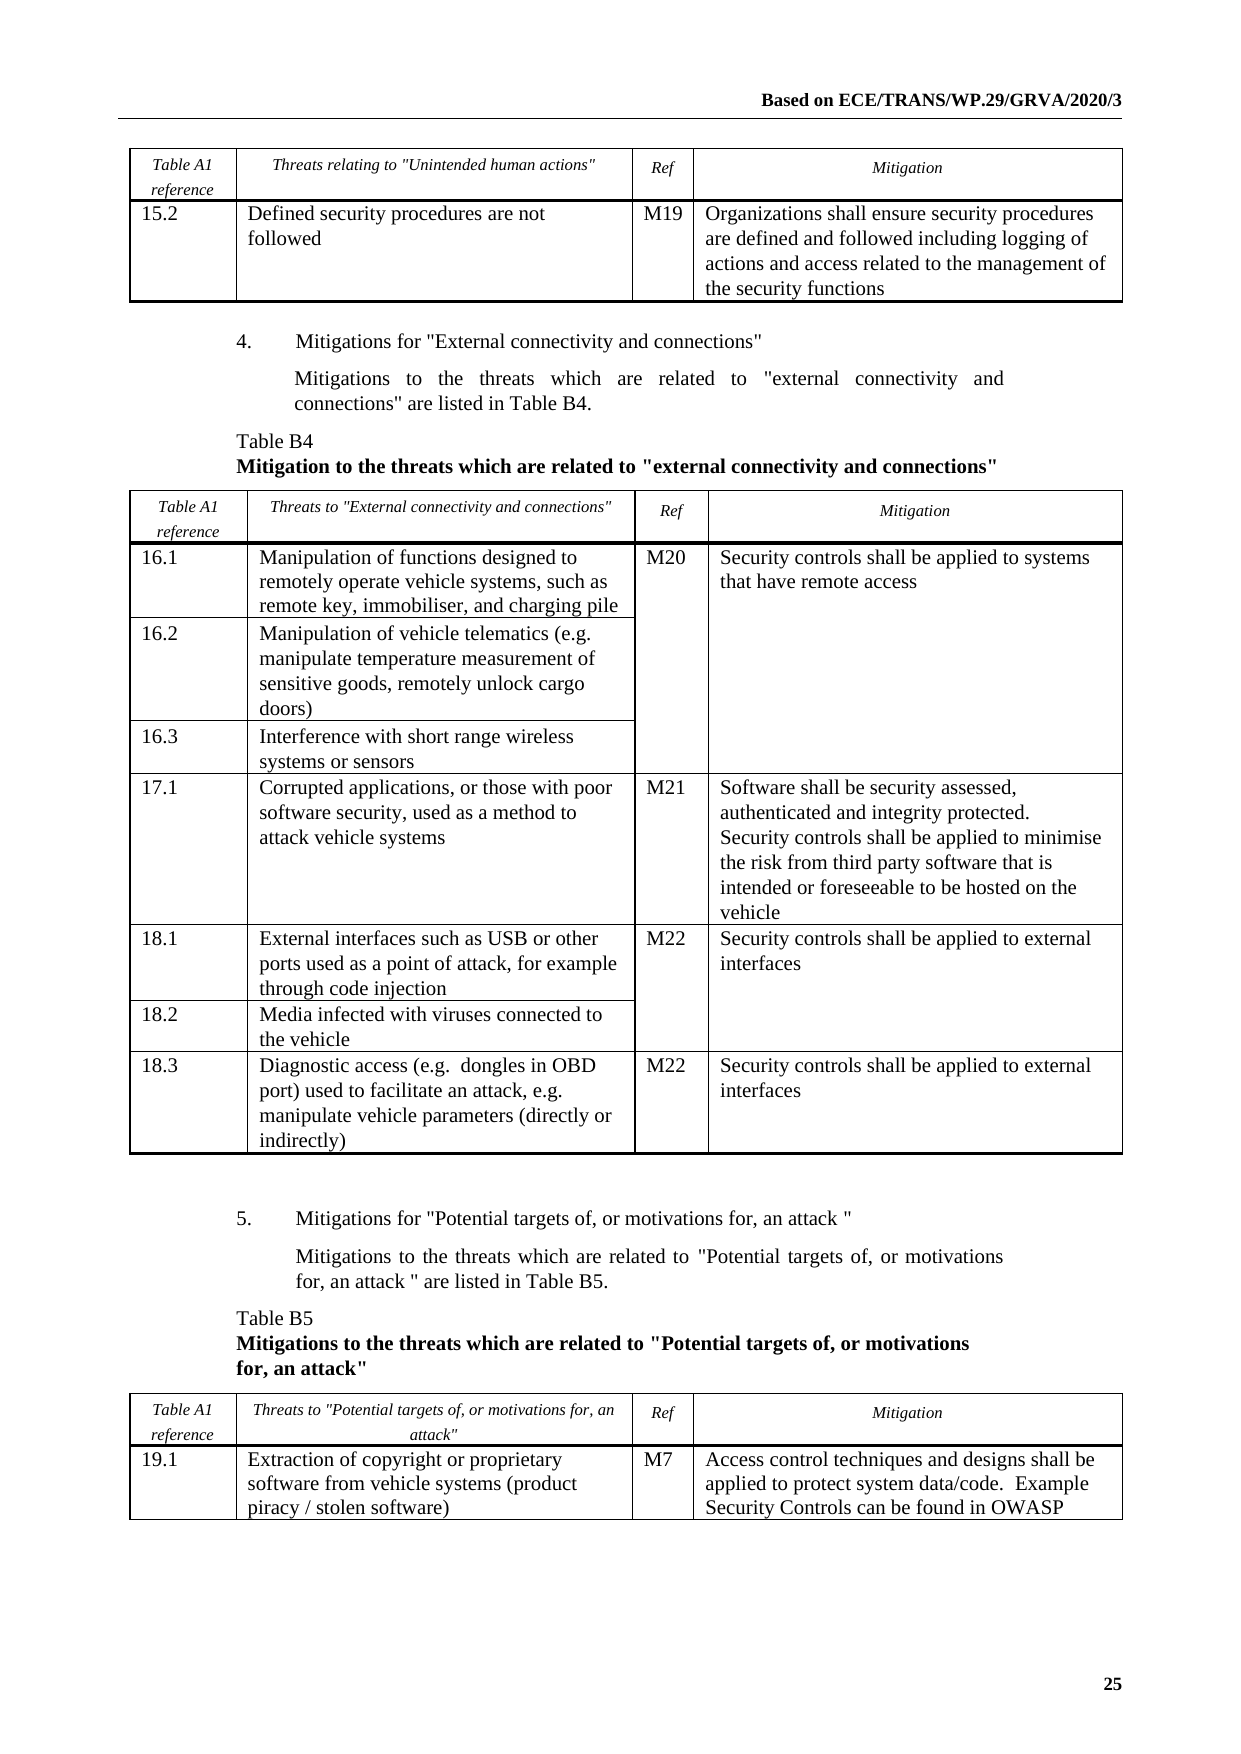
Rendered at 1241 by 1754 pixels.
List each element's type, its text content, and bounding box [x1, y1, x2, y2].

table_cell Security controls shall be applied to external interfaces [709, 925, 1122, 1051]
table_cell Security controls shall be applied to systems that have remote access [709, 545, 1122, 773]
table_header Ref [636, 491, 708, 541]
table_header Mitigation [694, 1394, 1122, 1444]
text Table B5 Mitigations to the threats which are related to "Potential targets of, or motivations for, an attack" [236, 1305, 1004, 1380]
table_cell 19.1 [131, 1447, 236, 1519]
table_cell Security controls shall be applied to external interfaces [709, 1052, 1122, 1152]
table_cell Diagnostic access (e.g. dongles in OBD port) used to facilitate an attack, e.g. manipulate vehicle parameters (directly or indirectly) [248, 1052, 634, 1152]
text Mitigations to the threats which are related to "Potential targets of, or motivations for, an attack " are listed in Table B5. [295, 1243, 1004, 1293]
table_cell M20 [636, 545, 708, 773]
table_header Ref [633, 149, 693, 199]
table_cell M19 [633, 202, 693, 300]
table_header Table A1 reference [131, 1394, 236, 1444]
table_header Threats to "External connectivity and connections" [248, 491, 634, 541]
table_cell 15.2 [131, 202, 236, 300]
table_cell M22 [636, 925, 708, 1051]
table_cell 18.3 [131, 1052, 247, 1152]
table_cell Media infected with viruses connected to the vehicle [248, 1001, 634, 1051]
table_cell Defined security procedures are not followed [237, 202, 632, 300]
text 5. Mitigations for "Potential targets of, or motivations for, an attack " [236, 1205, 1004, 1230]
table_header Threats relating to "Unintended human actions" [237, 149, 632, 199]
table_cell Corrupted applications, or those with poor software security, used as a method to attack vehicle systems [248, 774, 634, 924]
table_cell 16.3 [131, 721, 247, 773]
table_cell M21 [636, 774, 708, 924]
table_cell Interference with short range wireless systems or sensors [248, 721, 634, 773]
text Table B4 Mitigation to the threats which are related to "external connectivity and connections" [236, 428, 1004, 478]
table_cell M7 [633, 1447, 693, 1519]
text Mitigations to the threats which are related to "external connectivity and connections" are listed in Table B4. [294, 365, 1004, 415]
table_cell 16.1 [131, 545, 247, 617]
table_cell Access control techniques and designs shall be applied to protect system data/code. Example Security Controls can be found in OWASP [694, 1447, 1122, 1519]
table_cell Manipulation of vehicle telematics (e.g. manipulate temperature measurement of sensitive goods, remotely unlock cargo doors) [248, 618, 634, 720]
table_cell Extraction of copyright or proprietary software from vehicle systems (product piracy / stolen software) [237, 1447, 632, 1519]
table_cell 18.1 [131, 925, 247, 1000]
table_header Mitigation [709, 491, 1122, 541]
table_cell Manipulation of functions designed to remotely operate vehicle systems, such as remote key, immobiliser, and charging pile [248, 545, 634, 617]
table_header Table A1 reference [131, 149, 236, 199]
table_cell 18.2 [131, 1001, 247, 1051]
table_cell External interfaces such as USB or other ports used as a point of attack, for example through code injection [248, 925, 634, 1000]
table_header Threats to "Potential targets of, or motivations for, an attack" [237, 1394, 632, 1444]
text 4. Mitigations for "External connectivity and connections" [236, 328, 1004, 353]
table_cell Organizations shall ensure security procedures are defined and followed including logging of actions and access related to the management of the security functions [694, 202, 1122, 300]
table_header Ref [633, 1394, 693, 1444]
table_cell Software shall be security assessed, authenticated and integrity protected. Security controls shall be applied to minimise the risk from third party software that is intended or foreseeable to be hosted on the vehicle [709, 774, 1122, 924]
table_cell M22 [636, 1052, 708, 1152]
table_header Table A1 reference [131, 491, 247, 541]
table_cell 17.1 [131, 774, 247, 924]
table_cell 16.2 [131, 618, 247, 720]
table_header Mitigation [694, 149, 1122, 199]
